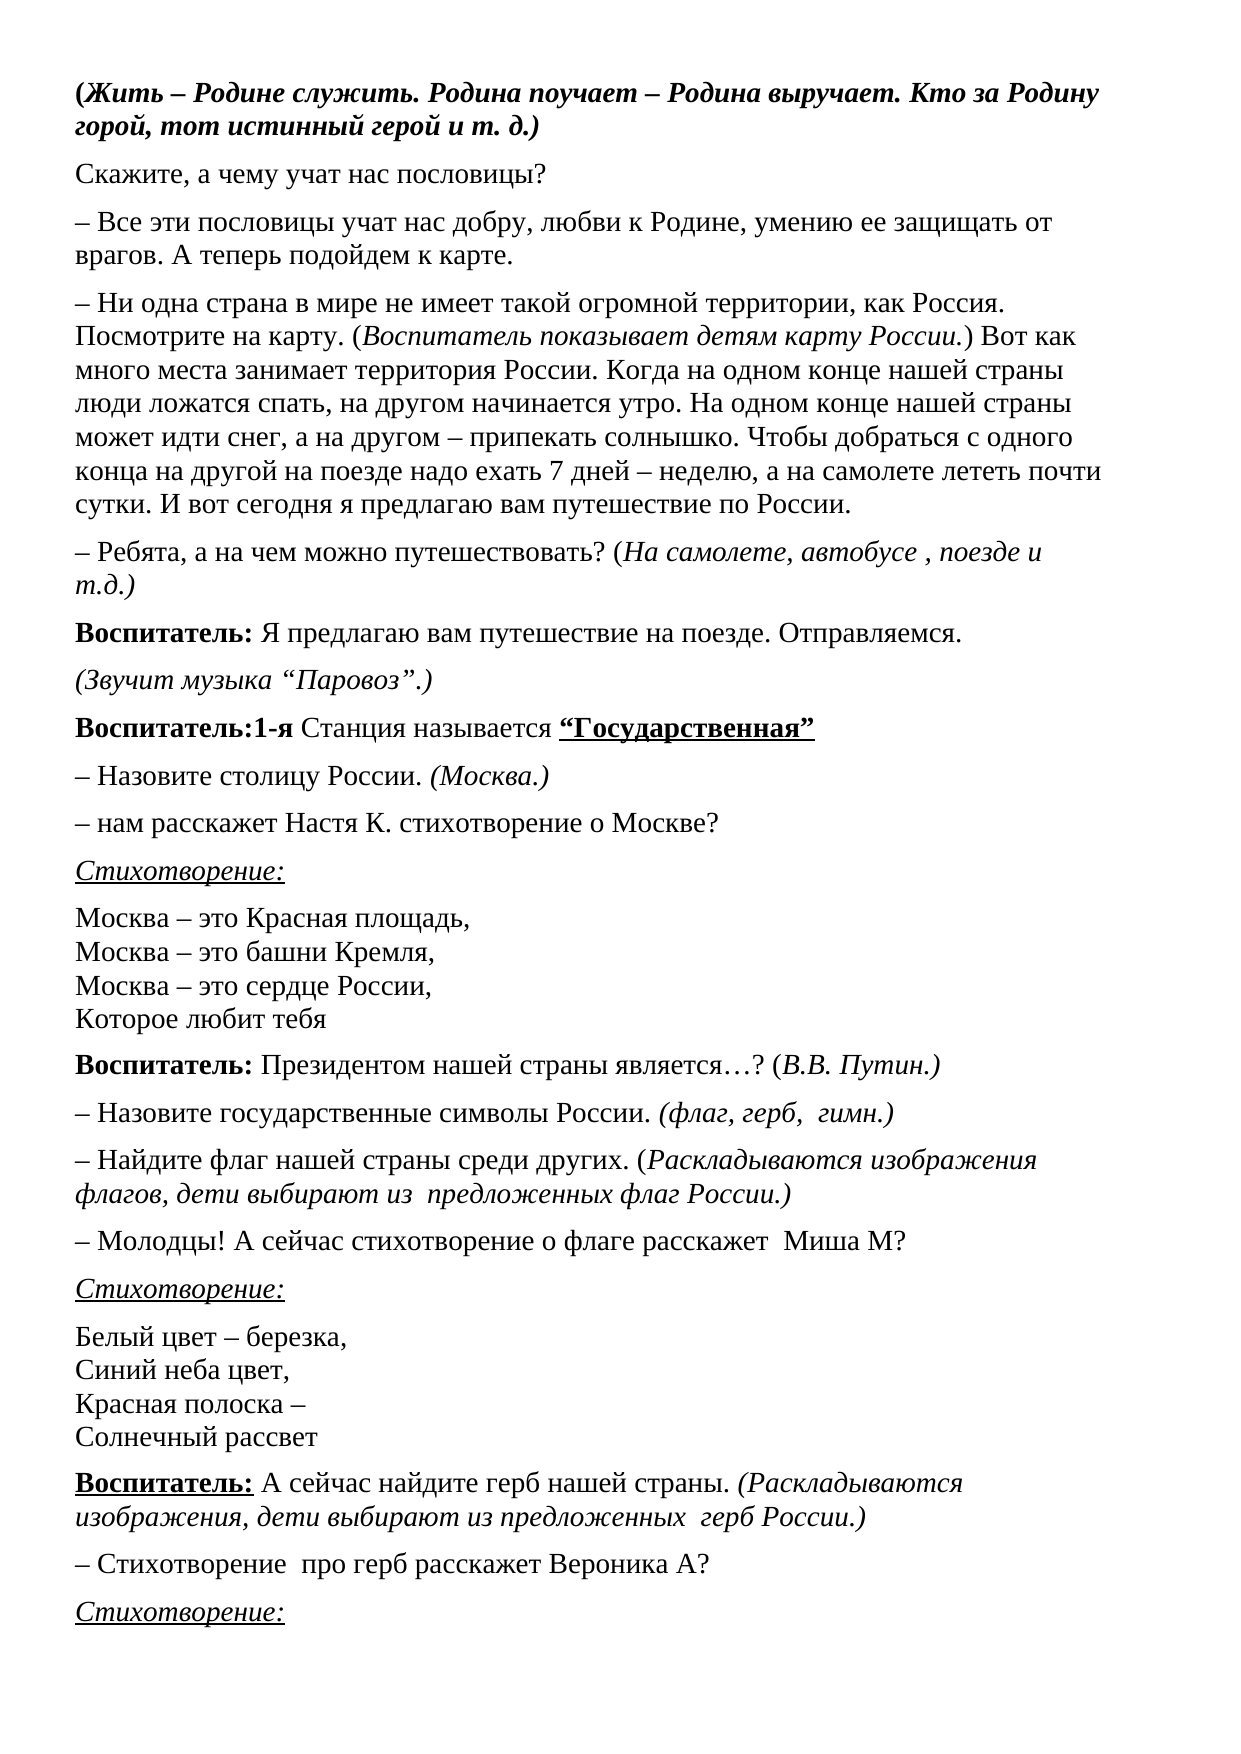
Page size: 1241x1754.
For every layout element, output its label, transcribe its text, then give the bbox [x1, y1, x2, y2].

text – Ребята, а на чем можно путешествовать? (На самолете, автобусе , поезде и т.д.) [75, 534, 1106, 601]
text Стихотворение: [75, 1594, 1106, 1628]
text Воспитатель: Президентом нашей страны является…? (В.В. Путин.) [75, 1047, 1106, 1081]
text – Найдите флаг нашей страны среди других. (Раскладываются изображения флагов, дети выбирают из предложенных флаг России.) [75, 1142, 1106, 1209]
text – Назовите государственные символы России. (флаг, герб, гимн.) [75, 1095, 1106, 1128]
text Воспитатель:1-я Станция называется “Государственная” [75, 710, 1106, 744]
text Стихотворение: [75, 853, 1106, 886]
text – Ни одна страна в мире не имеет такой огромной территории, как Россия. Посмотрите на карту. (Воспитатель показывает детям карту России.) Вот как много места занимает территория России. Когда на одном конце нашей страны люди ложатся спать, на другом начинается утро. На одном конце нашей страны может идти снег, а на другом – припекать солнышко. Чтобы добраться с одного конца на другой на поезде надо ехать 7 дней – неделю, а на самолете лететь почти сутки. И вот сегодня я предлагаю вам путешествие по России. [75, 285, 1106, 520]
text – Назовите столицу России. (Москва.) [75, 758, 1106, 791]
text – нам расскажет Настя К. стихотворение о Москве? [75, 805, 1106, 839]
text Москва – это Красная площадь, Москва – это башни Кремля, Москва – это сердце России, Которое любит тебя [75, 901, 1106, 1035]
text (Звучит музыка “Паровоз”.) [75, 662, 1106, 696]
text (Жить – Родине служить. Родина поучает – Родина выручает. Кто за Родину горой, тот истинный герой и т. д.) [75, 75, 1106, 142]
text – Стихотворение про герб расскажет Вероника А? [75, 1547, 1106, 1580]
text Белый цвет – березка, Синий неба цвет, Красная полоска – Солнечный рассвет [75, 1319, 1106, 1453]
text – Все эти пословицы учат нас добру, любви к Родине, умению ее защищать от врагов. А теперь подойдем к карте. [75, 204, 1106, 271]
text Скажите, а чему учат нас пословицы? [75, 156, 1106, 190]
text Воспитатель: А сейчас найдите герб нашей страны. (Раскладываются изображения, дети выбирают из предложенных герб России.) [75, 1465, 1106, 1532]
text Воспитатель: Я предлагаю вам путешествие на поезде. Отправляемся. [75, 615, 1106, 648]
text – Молодцы! А сейчас стихотворение о флаге расскажет Миша М? [75, 1223, 1106, 1257]
text Стихотворение: [75, 1271, 1106, 1305]
